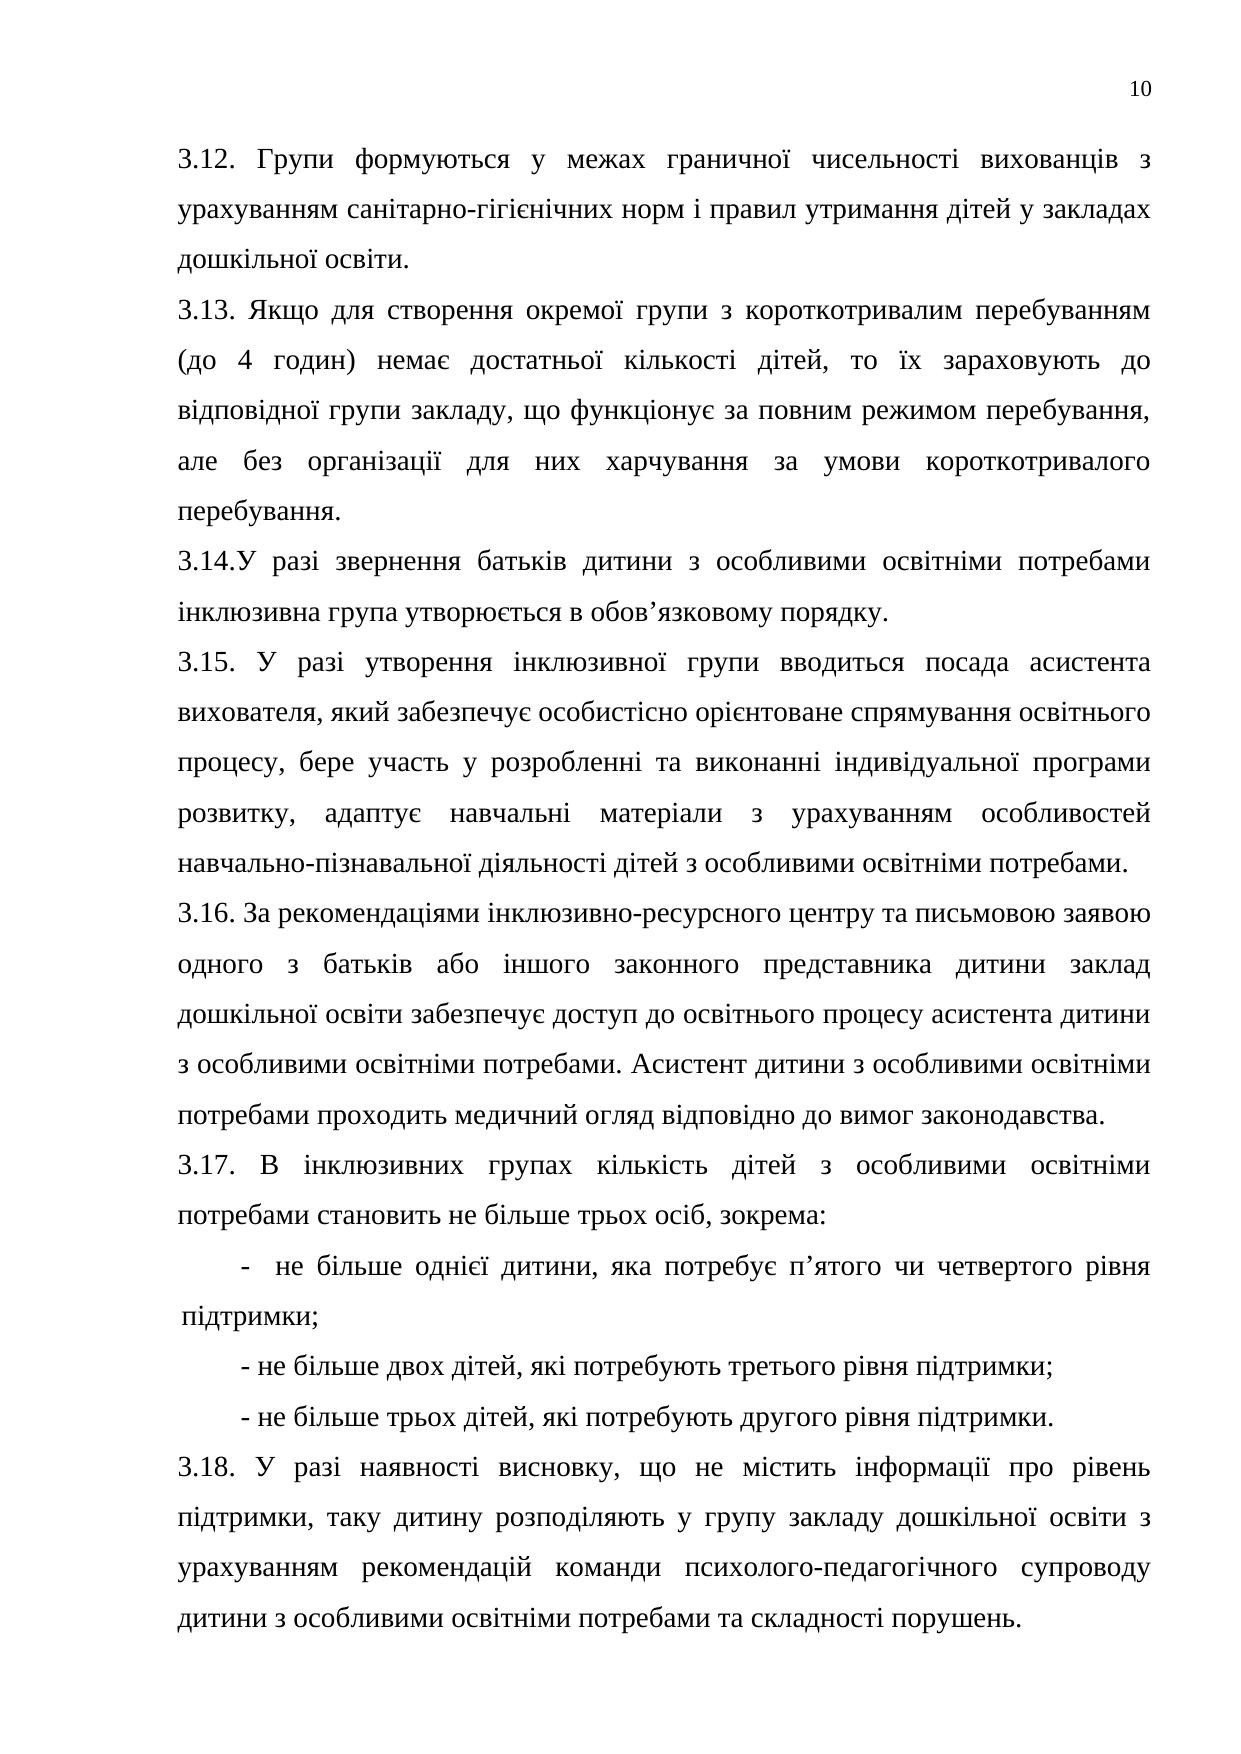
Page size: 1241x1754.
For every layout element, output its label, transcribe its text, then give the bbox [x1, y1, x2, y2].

text - не більше двох дітей, які потребують третього рівня підтримки; [181, 1348, 1152, 1382]
text - не більше однієї дитини, яка потребує п’ятого чи четвертого рівня підтримки; [181, 1248, 1152, 1332]
text 3.15. У разі утворення інклюзивної групи вводиться посада асистента вихователя, який забезпечує особистісно орієнтоване спрямування освітнього процесу, бере участь у розробленні та виконанні індивідуальної програми розвитку, адаптує навчальні матеріали з урахуванням особливостей навчально-пізнавальної діяльності дітей з особливими освітніми потребами. [177, 644, 1152, 879]
text - не більше трьох дітей, які потребують другого рівня підтримки. [181, 1399, 1152, 1432]
text 3.13. Якщо для створення окремої групи з короткотривалим перебуванням (до 4 годин) немає достатньої кількості дітей, то їх зараховують до відповідної групи закладу, що функціонує за повним режимом перебування, але без організації для них харчування за умови короткотривалого перебування. [177, 292, 1152, 527]
text 3.16. За рекомендаціями інклюзивно-ресурсного центру та письмовою заявою одного з батьків або іншого законного представника дитини заклад дошкільної освіти забезпечує доступ до освітнього процесу асистента дитини з особливими освітніми потребами. Асистент дитини з особливими освітніми потребами проходить медичний огляд відповідно до вимог законодавства. [177, 896, 1152, 1130]
text 3.12. Групи формуються у межах граничної чисельності вихованців з урахуванням санітарно-гігієнічних норм і правил утримання дітей у закладах дошкільної освіти. [177, 141, 1152, 275]
text 3.18. У разі наявності висновку, що не містить інформації про рівень підтримки, таку дитину розподіляють у групу закладу дошкільної освіти з урахуванням рекомендацій команди психолого-педагогічного супроводу дитини з особливими освітніми потребами та складності порушень. [177, 1449, 1152, 1633]
text 3.17. В інклюзивних групах кількість дітей з особливими освітніми потребами становить не більше трьох осіб, зокрема: [177, 1147, 1152, 1231]
text 3.14.У разі звернення батьків дитини з особливими освітніми потребами інклюзивна група утворюється в обов’язковому порядку. [177, 543, 1152, 627]
